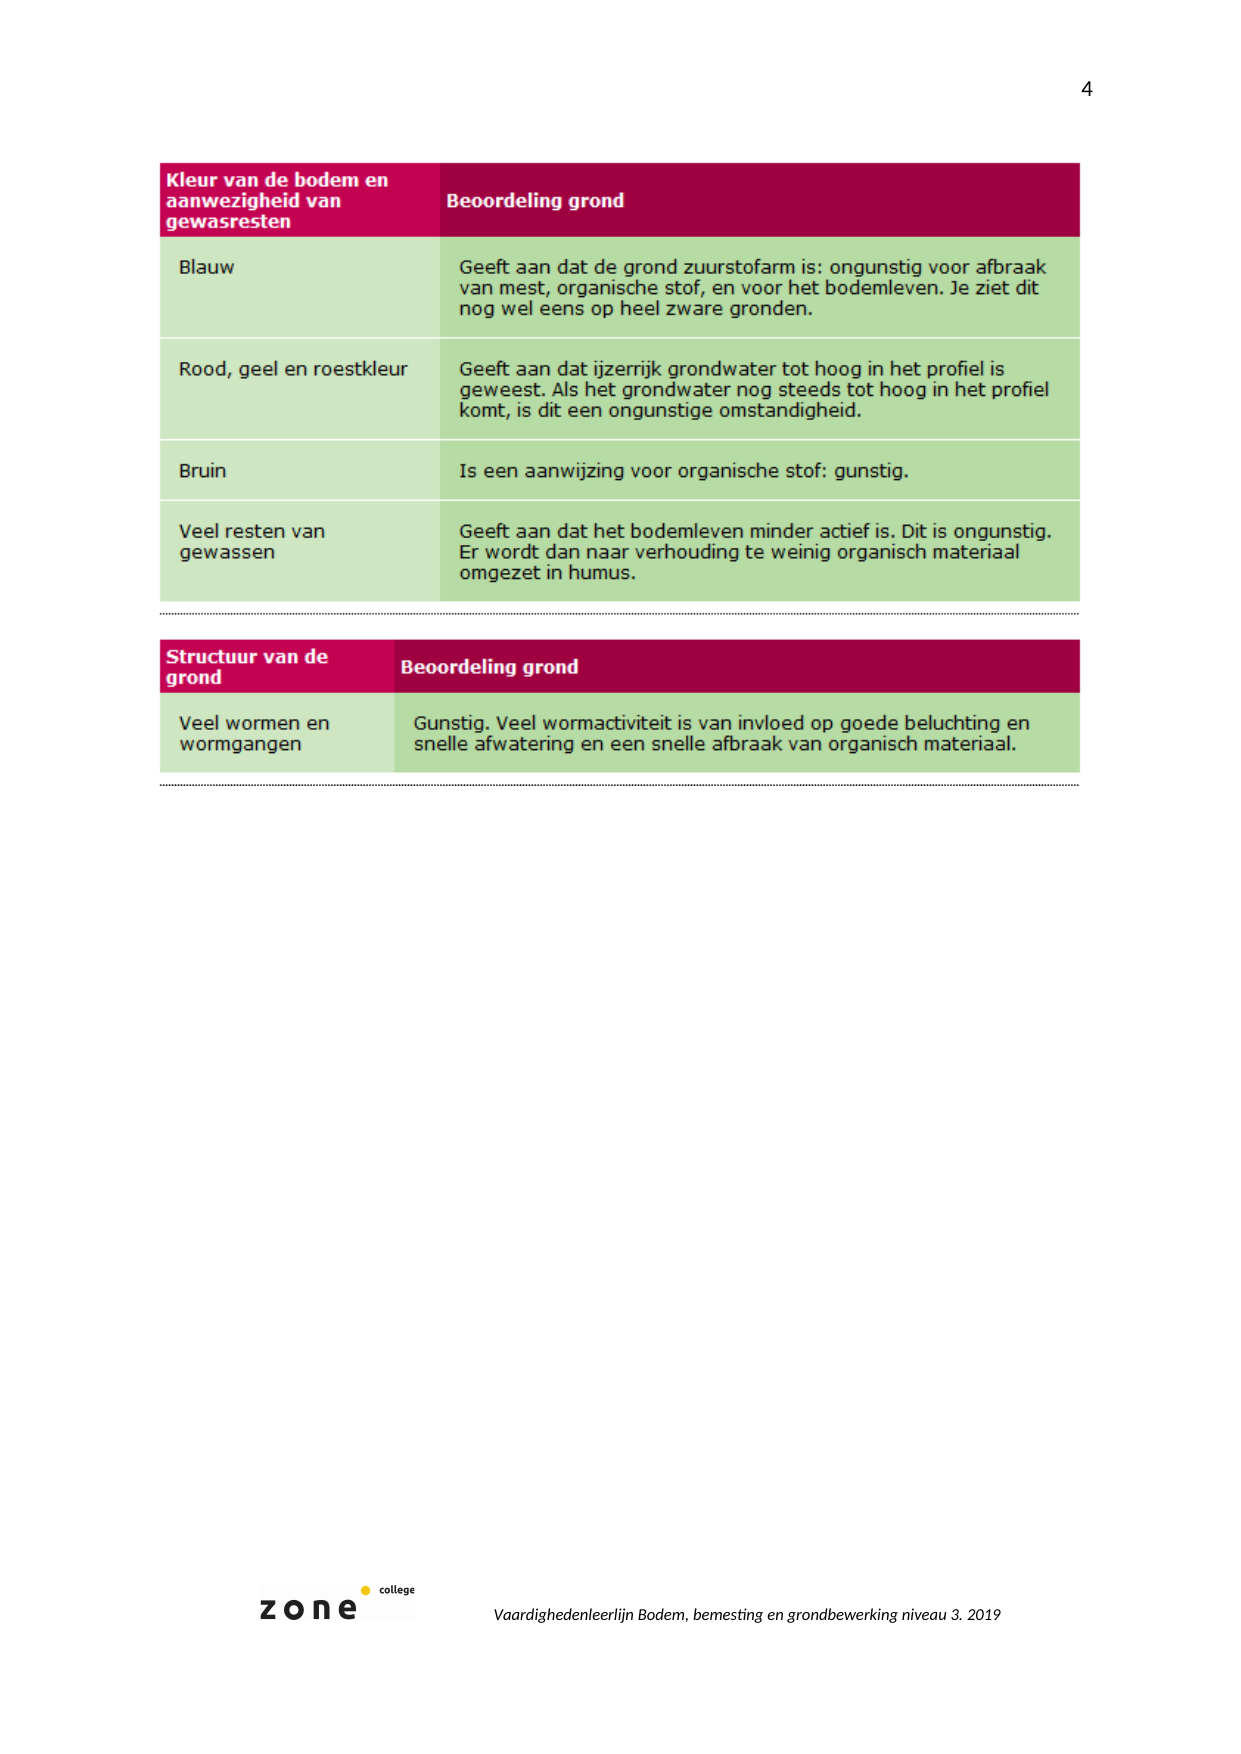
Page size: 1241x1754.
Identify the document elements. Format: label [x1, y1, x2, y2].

picture [147, 147, 1092, 786]
picture [260, 1585, 415, 1620]
